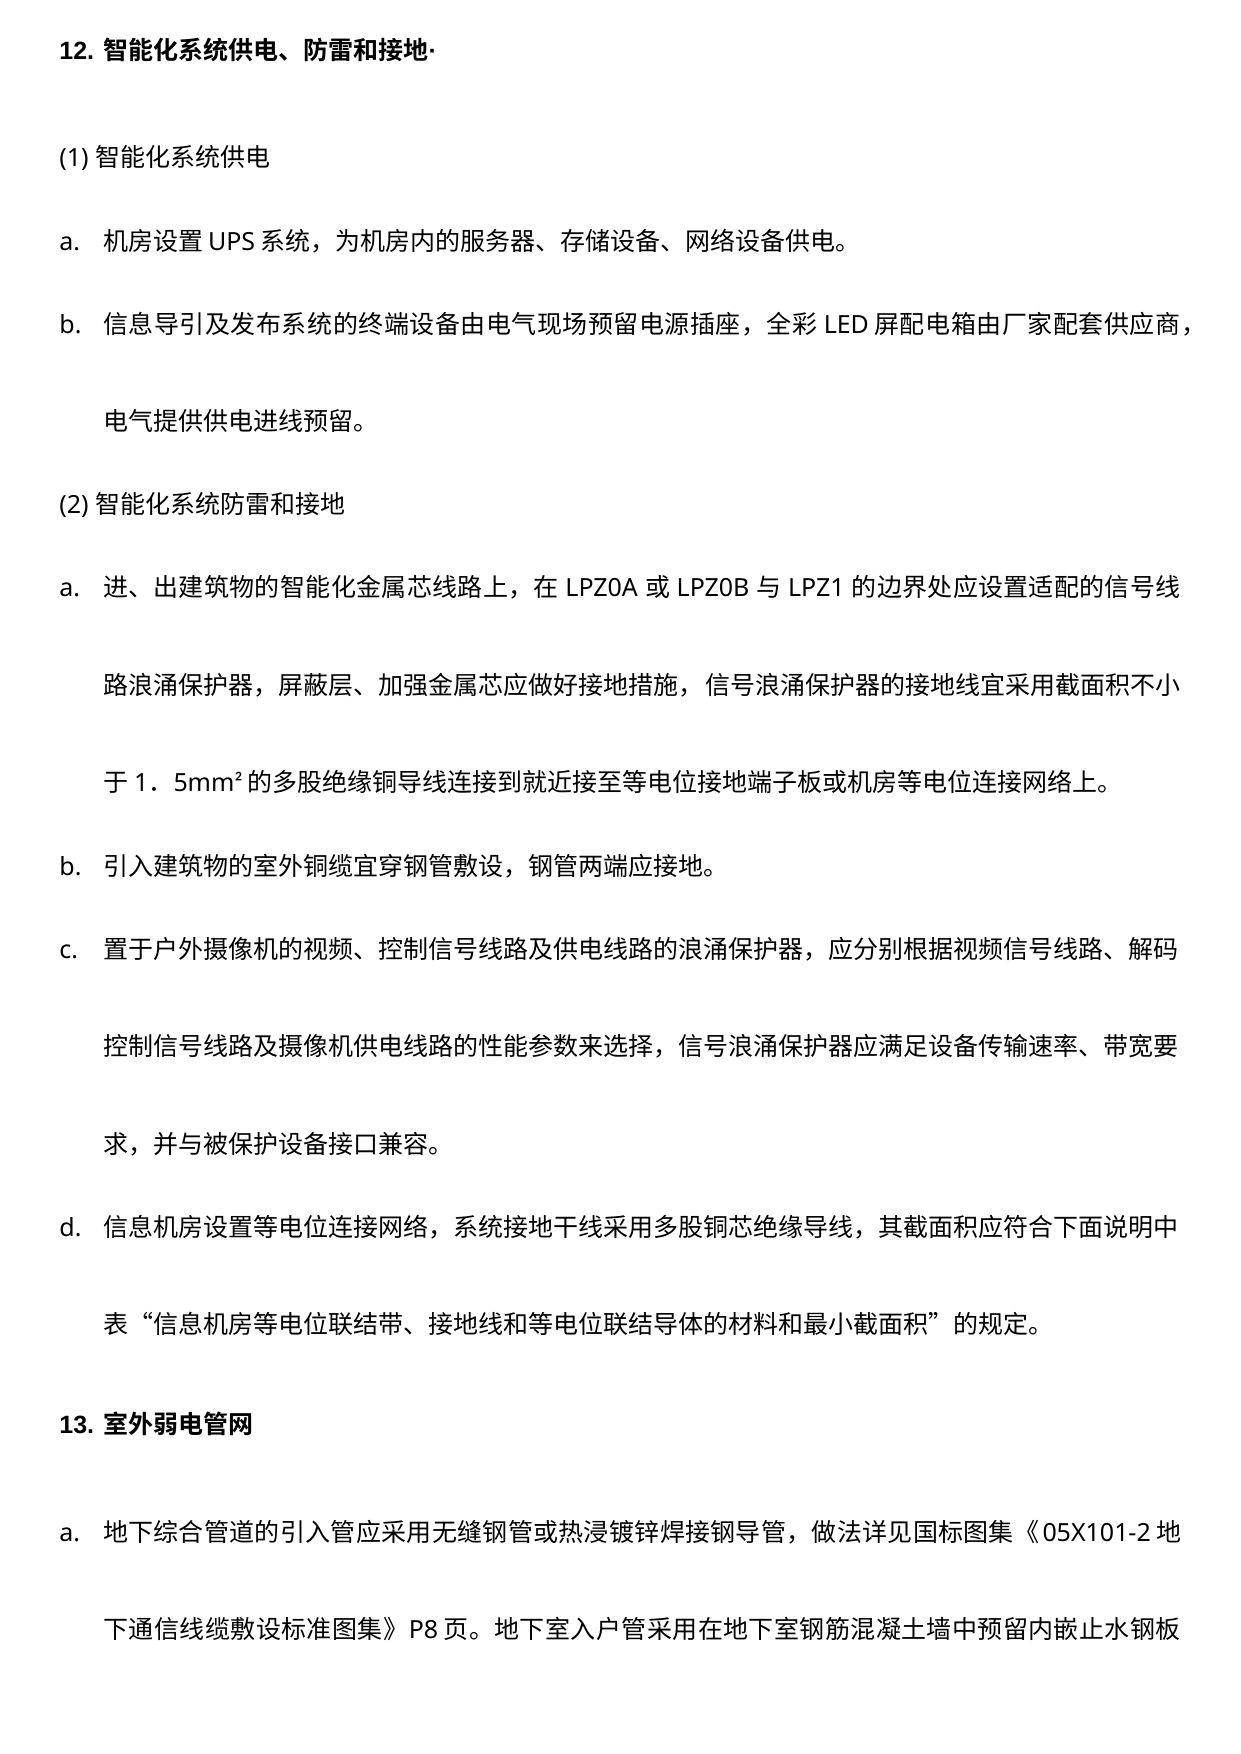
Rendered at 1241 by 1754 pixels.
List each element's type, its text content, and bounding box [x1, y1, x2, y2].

list 置于户外摄像机的视频、控制信号线路及供电线路的浪涌保护器，应分别根据视频信号线路、解码控制信号线路及摄像机供电线路的性能参数来选择，信号浪涌保护器应满足设备传输速率、带宽要求，并与被保护设备接口兼容。 [59, 915, 1181, 1175]
list 机房设置UPS系统，为机房内的服务器、存储设备、网络设备供电。 [59, 207, 1181, 272]
list 智能化系统供电 [59, 123, 1181, 188]
list 引入建筑物的室外铜缆宜穿钢管敷设，钢管两端应接地。 [59, 832, 1181, 897]
list 进、出建筑物的智能化金属芯线路上，在 LPZ0A 或 LPZ0B 与 LPZ1 的边界处应设置适配的信号线路浪涌保护器，屏蔽层、加强金属芯应做好接地措施，信号浪涌保护器的接地线宜采用截面积不小于 1．5mm²的多股绝缘铜导线连接到就近接至等电位接地端子板或机房等电位连接网络上。 [59, 553, 1181, 813]
list 信息机房设置等电位连接网络，系统接地干线采用多股铜芯绝缘导线，其截面积应符合下面说明中表“信息机房等电位联结带、接地线和等电位联结导体的材料和最小截面积”的规定。 [59, 1193, 1181, 1355]
list 智能化系统防雷和接地 [59, 470, 1181, 535]
subtitle 智能化系统供电、防雷和接地· [59, 16, 1181, 81]
list 信息导引及发布系统的终端设备由电气现场预留电源插座，全彩LED屏配电箱由厂家配套供应商，电气提供供电进线预留。 [59, 290, 1181, 452]
subtitle 室外弱电管网 [59, 1390, 1181, 1455]
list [59, 1498, 1181, 1660]
